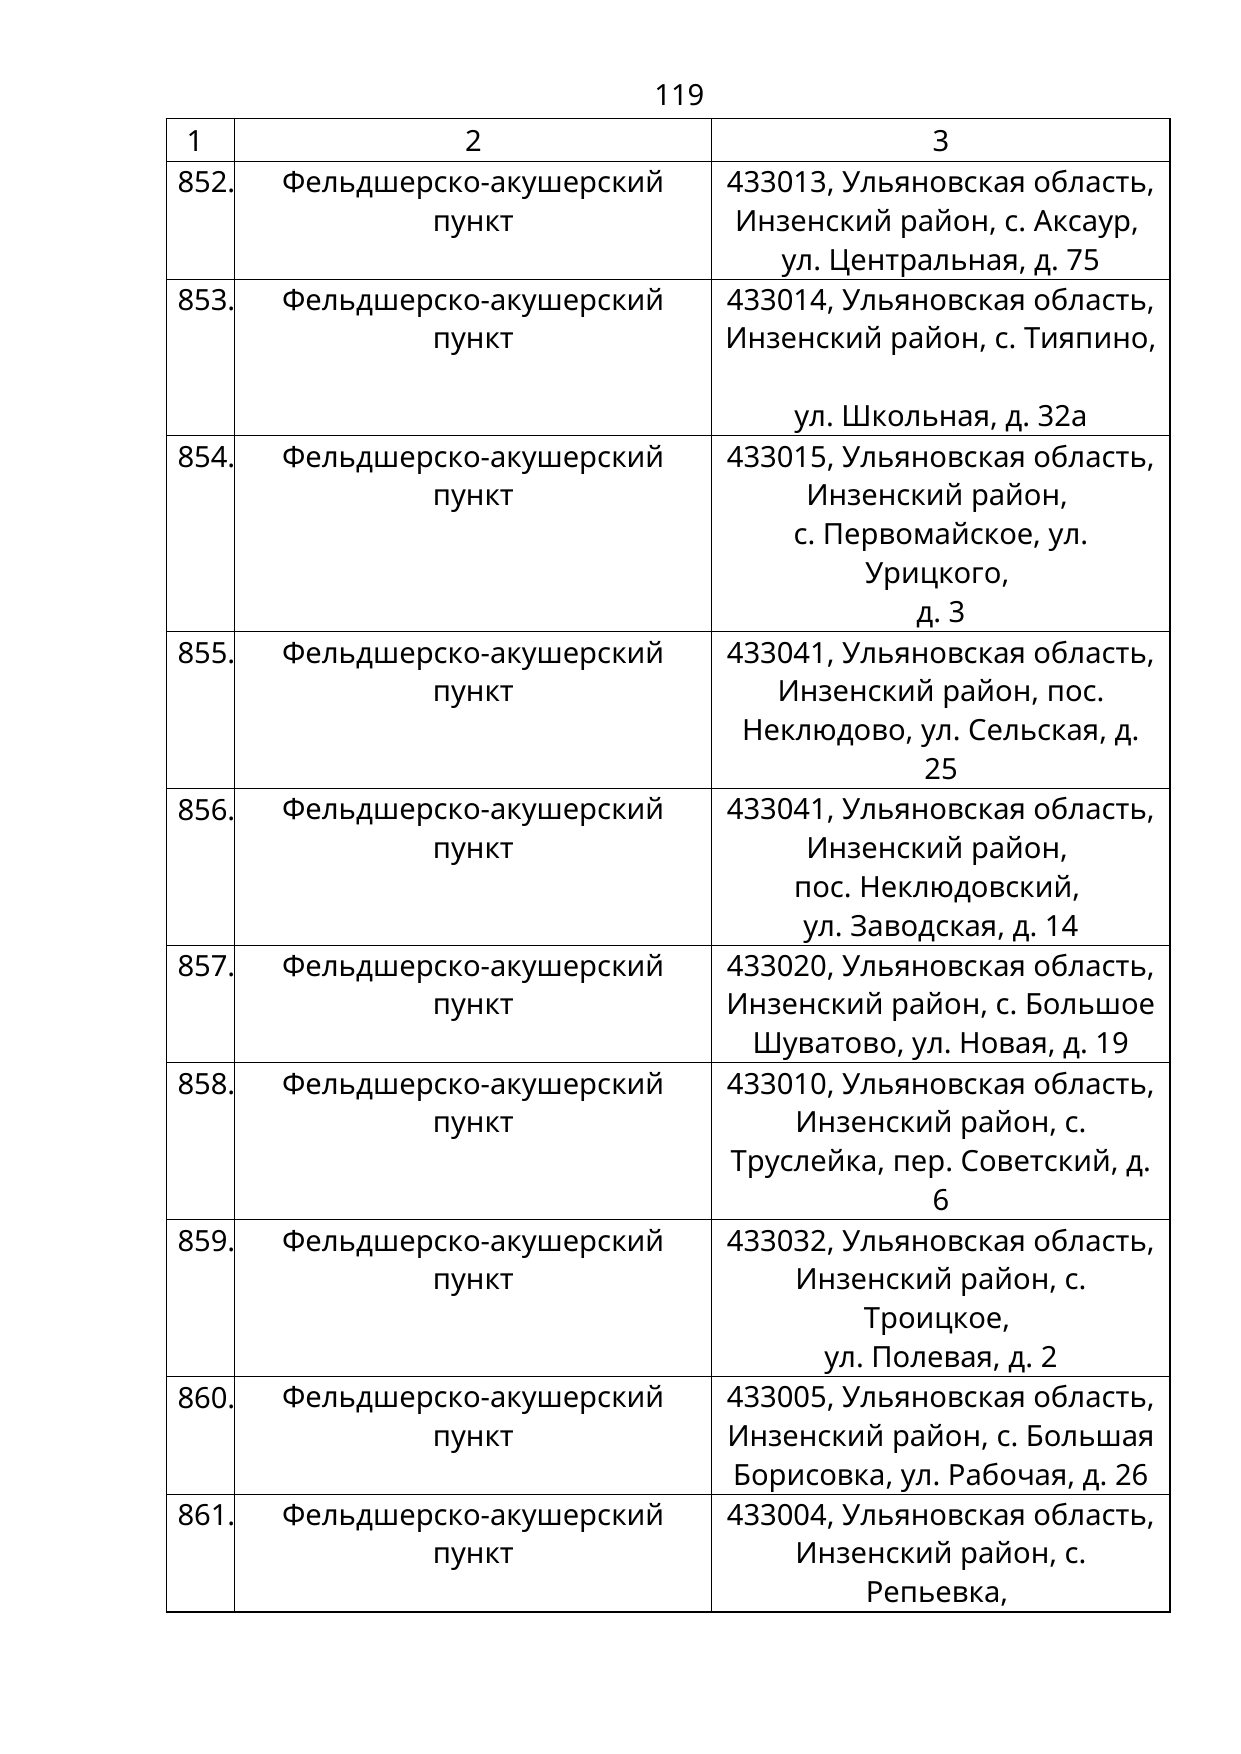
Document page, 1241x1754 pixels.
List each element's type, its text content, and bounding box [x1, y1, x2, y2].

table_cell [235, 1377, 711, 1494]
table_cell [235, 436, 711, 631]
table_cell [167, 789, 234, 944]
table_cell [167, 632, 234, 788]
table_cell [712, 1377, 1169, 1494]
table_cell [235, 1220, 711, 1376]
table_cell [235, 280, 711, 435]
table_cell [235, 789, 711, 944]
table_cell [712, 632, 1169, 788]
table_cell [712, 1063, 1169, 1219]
table_header 2 [235, 119, 711, 161]
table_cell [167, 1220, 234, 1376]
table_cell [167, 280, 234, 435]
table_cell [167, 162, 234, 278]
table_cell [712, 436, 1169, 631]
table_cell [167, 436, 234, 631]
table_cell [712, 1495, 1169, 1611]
table_header 1 [167, 119, 234, 161]
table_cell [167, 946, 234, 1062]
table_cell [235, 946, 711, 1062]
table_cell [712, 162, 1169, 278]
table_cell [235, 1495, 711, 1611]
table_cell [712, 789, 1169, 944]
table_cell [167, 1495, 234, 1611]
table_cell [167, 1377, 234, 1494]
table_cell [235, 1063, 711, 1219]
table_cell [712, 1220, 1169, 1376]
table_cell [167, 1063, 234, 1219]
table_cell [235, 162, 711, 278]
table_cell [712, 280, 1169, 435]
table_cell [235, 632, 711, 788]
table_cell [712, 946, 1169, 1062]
table_header 3 [712, 119, 1169, 161]
